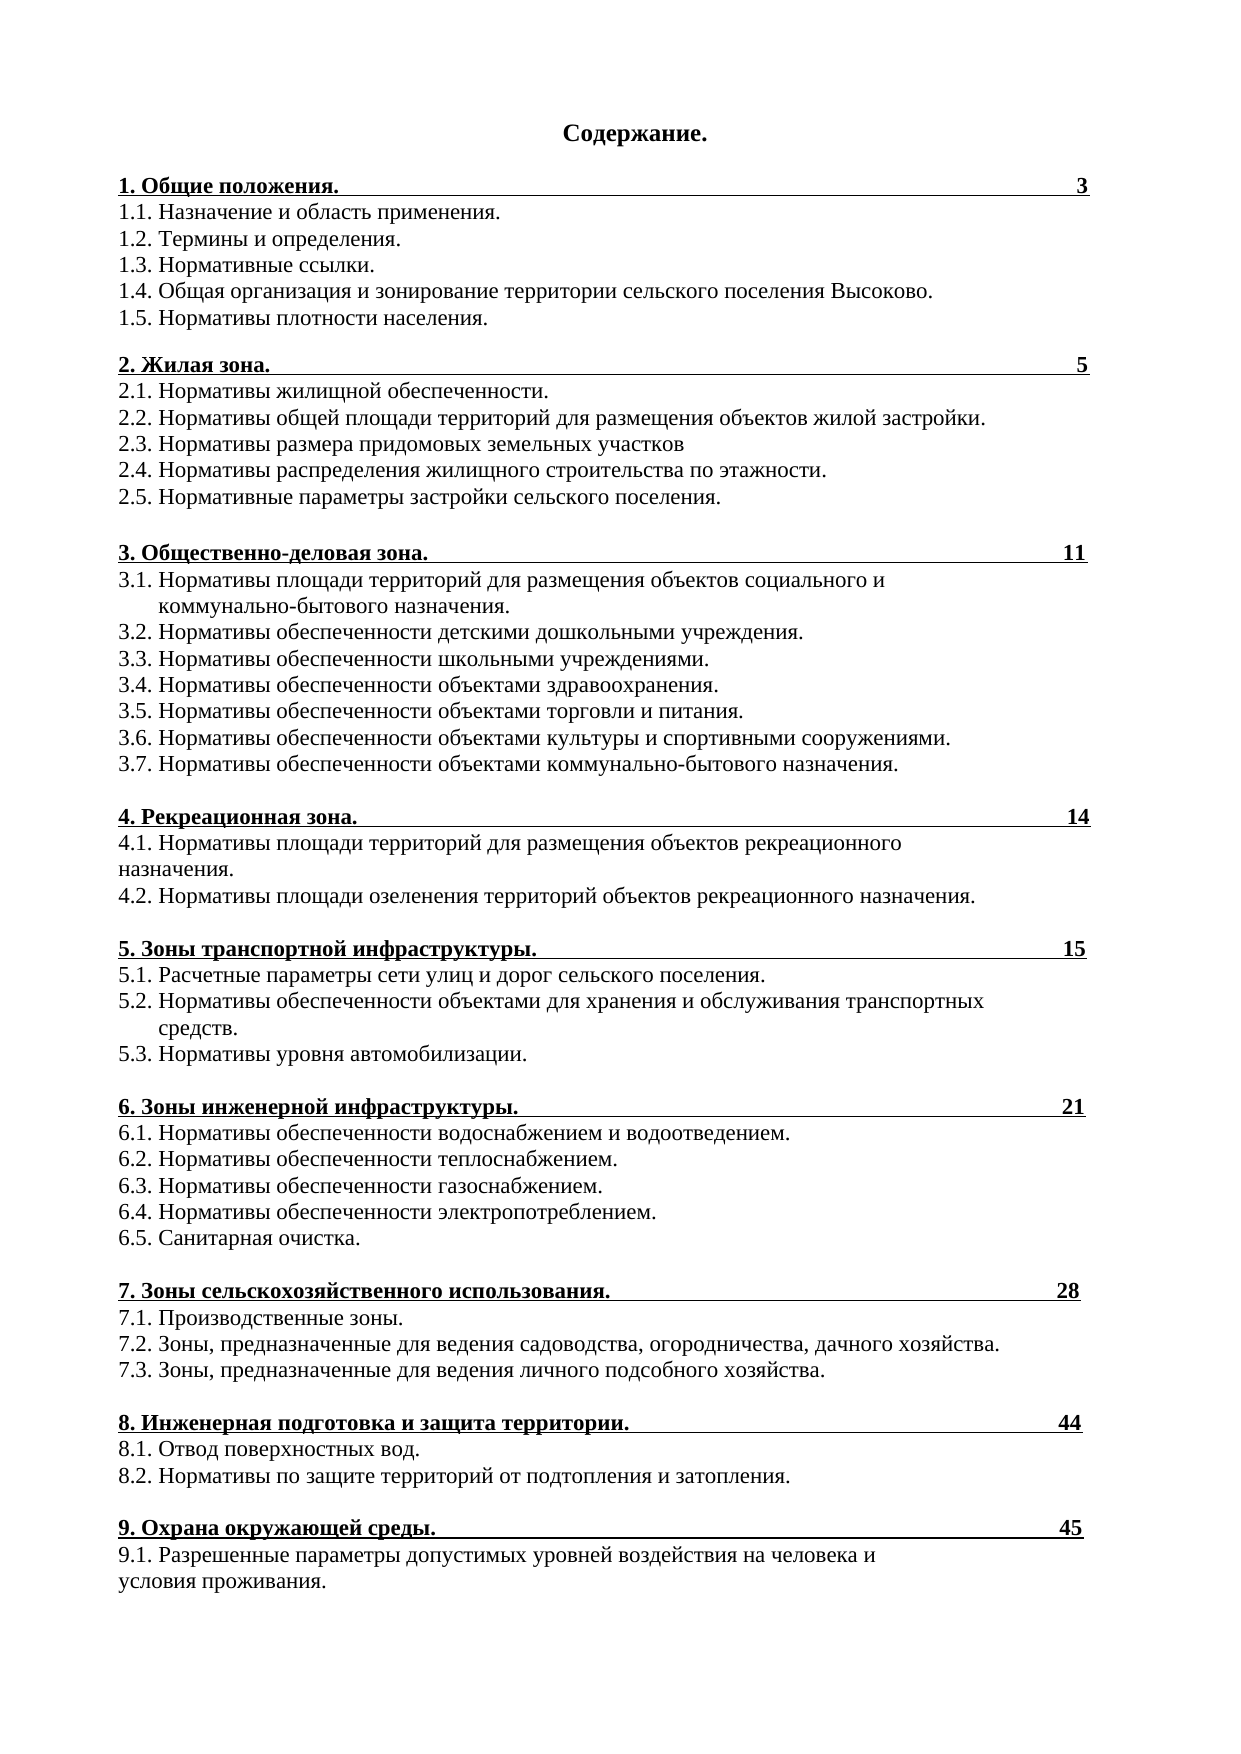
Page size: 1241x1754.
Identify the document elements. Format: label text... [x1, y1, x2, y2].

text 3.5. Нормативы обеспеченности объектами торговли и питания. [118, 697, 1152, 724]
text 6.5. Санитарная очистка. [118, 1224, 1152, 1251]
text коммунально-бытового назначения. [118, 592, 1152, 618]
text 1.2. Термины и определения. [118, 225, 1152, 251]
text 3.1. Нормативы площади территорий для размещения объектов социального и [118, 566, 1152, 592]
text 3.4. Нормативы обеспеченности объектами здравоохранения. [118, 671, 1152, 697]
text 5.2. Нормативы обеспеченности объектами для хранения и обслуживания транспортных [118, 987, 1152, 1014]
text 1.1. Назначение и область применения. [118, 198, 1152, 225]
text 3.2. Нормативы обеспеченности детскими дошкольными учреждения. [118, 618, 1152, 645]
text 1.5. Нормативы плотности населения. [118, 304, 1152, 330]
text 6.4. Нормативы обеспеченности электропотреблением. [118, 1198, 1152, 1224]
text 5.3. Нормативы уровня автомобилизации. [118, 1040, 1152, 1066]
text Содержание. [118, 118, 1152, 147]
text 4.2. Нормативы площади озеленения территорий объектов рекреационного назначения. [118, 882, 1152, 908]
text 9.1. Разрешенные параметры допустимых уровней воздействия на человека и условия проживания. [118, 1541, 1152, 1593]
text 7. Зоны сельскохозяйственного использования. 28 [118, 1277, 1152, 1303]
text 9. Охрана окружающей среды. 45 [118, 1514, 1152, 1541]
text 8. Инженерная подготовка и защита территории. 44 [118, 1409, 1152, 1435]
text 2.1. Нормативы жилищной обеспеченности. [118, 377, 1152, 404]
text 6.1. Нормативы обеспеченности водоснабжением и водоотведением. [118, 1119, 1152, 1145]
text 8.2. Нормативы по защите территорий от подтопления и затопления. [118, 1462, 1152, 1488]
text 7.1. Производственные зоны. [118, 1303, 1152, 1330]
text 2. Жилая зона. 5 [118, 351, 1152, 377]
text 6.2. Нормативы обеспеченности теплоснабжением. [118, 1145, 1152, 1172]
text 1.3. Нормативные ссылки. [118, 251, 1152, 277]
text 4.1. Нормативы площади территорий для размещения объектов рекреационного назначения. [118, 829, 1152, 882]
text 6. Зоны инженерной инфраструктуры. 21 [118, 1093, 1152, 1119]
text 6.3. Нормативы обеспеченности газоснабжением. [118, 1172, 1152, 1198]
text 1.4. Общая организация и зонирование территории сельского поселения Высоково. [118, 277, 1152, 304]
text 7.3. Зоны, предназначенные для ведения личного подсобного хозяйства. [118, 1356, 1152, 1383]
text 2.5. Нормативные параметры застройки сельского поселения. [118, 483, 1152, 509]
text 3.3. Нормативы обеспеченности школьными учреждениями. [118, 645, 1152, 671]
text 5. Зоны транспортной инфраструктуры. 15 [118, 934, 1152, 961]
text средств. [118, 1014, 1152, 1040]
text 3. Общественно-деловая зона. 11 [118, 539, 1152, 566]
text 2.2. Нормативы общей площади территорий для размещения объектов жилой застройки. [118, 404, 1152, 430]
text 8.1. Отвод поверхностных вод. [118, 1435, 1152, 1462]
text 3.7. Нормативы обеспеченности объектами коммунально-бытового назначения. [118, 750, 1152, 776]
text 7.2. Зоны, предназначенные для ведения садоводства, огородничества, дачного хозяйства. [118, 1330, 1152, 1356]
text 3.6. Нормативы обеспеченности объектами культуры и спортивными сооружениями. [118, 724, 1152, 750]
text 4. Рекреационная зона. 14 [118, 803, 1152, 829]
text 5.1. Расчетные параметры сети улиц и дорог сельского поселения. [118, 961, 1152, 987]
text 2.4. Нормативы распределения жилищного строительства по этажности. [118, 456, 1152, 483]
text 2.3. Нормативы размера придомовых земельных участков [118, 430, 1152, 456]
text 1. Общие положения. 3 [118, 172, 1152, 198]
